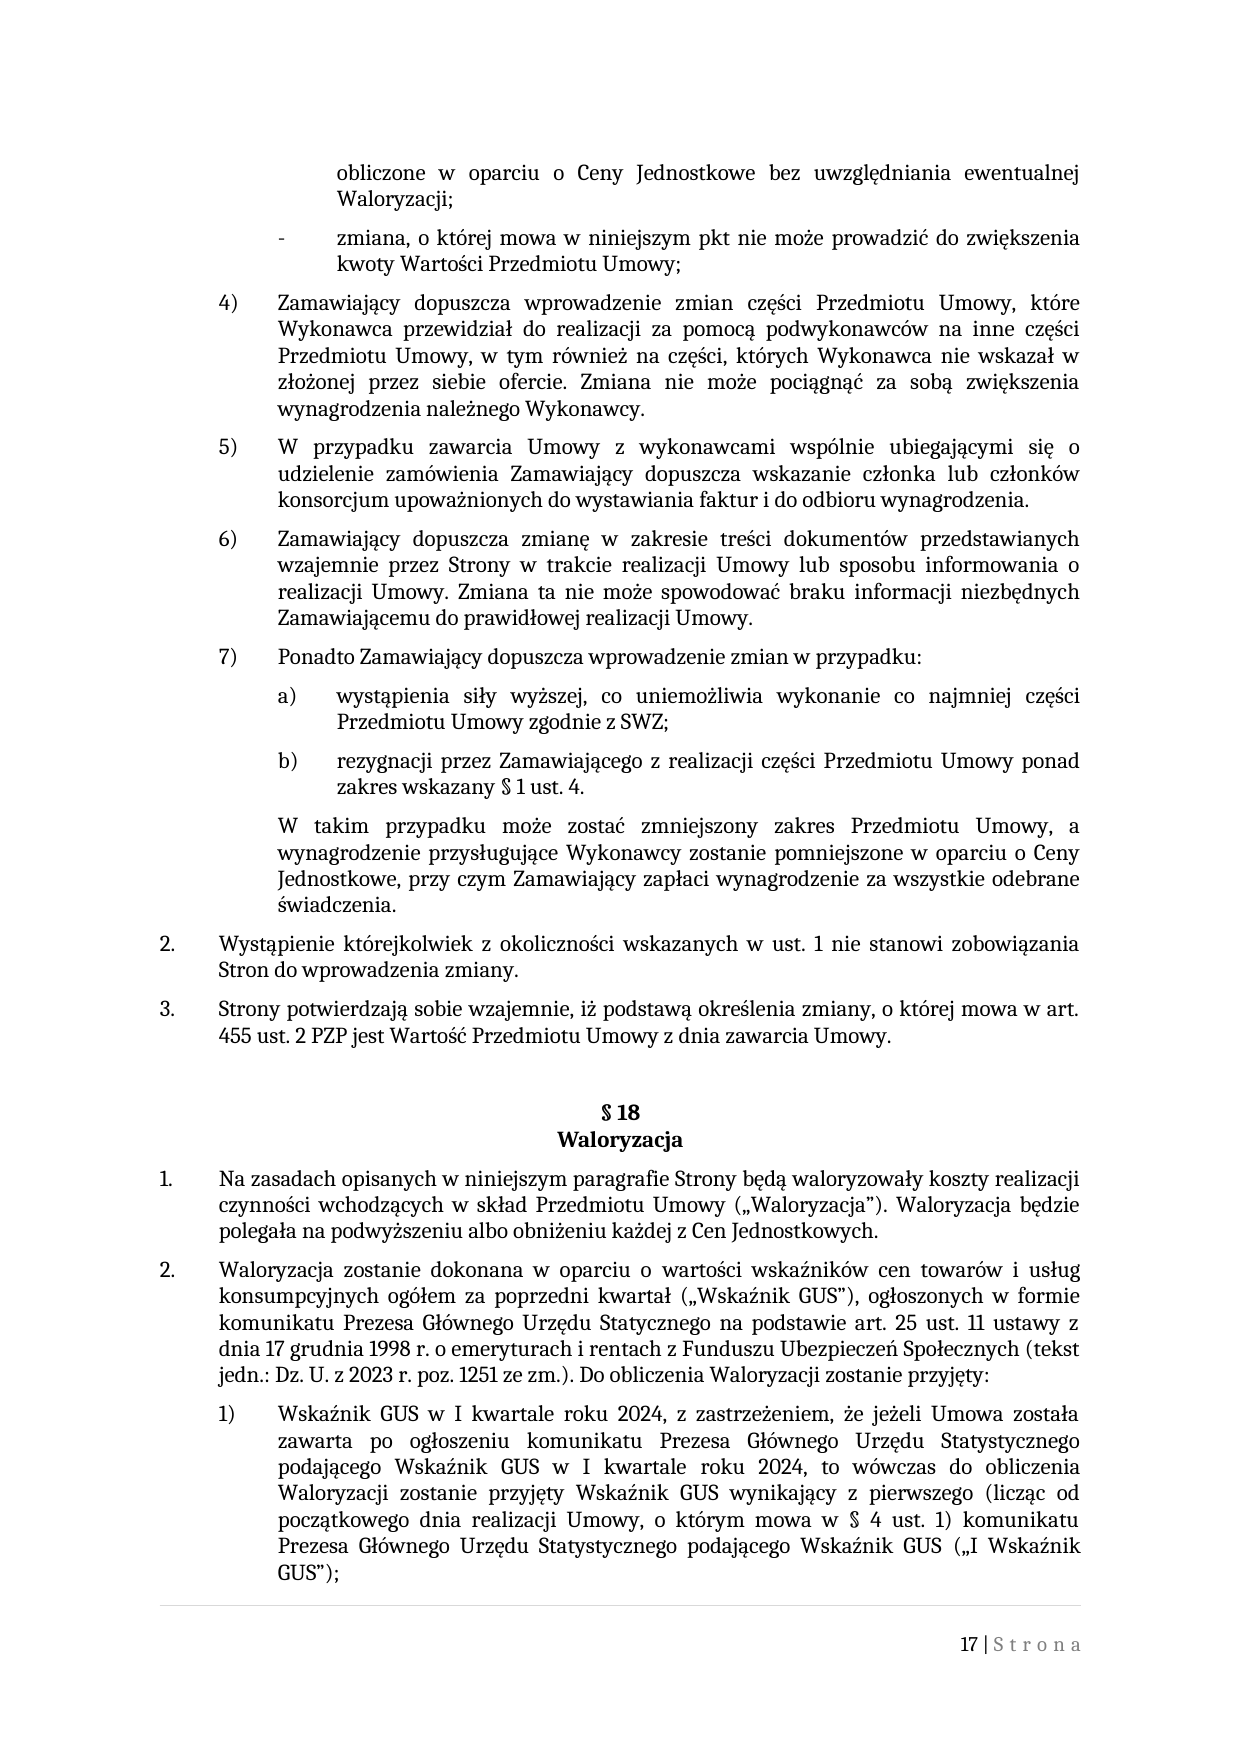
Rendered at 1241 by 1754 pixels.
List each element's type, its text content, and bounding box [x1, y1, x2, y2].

list Zamawiający dopuszcza zmianę w zakresie treści dokumentów przedstawianych wzajemnie przez Strony w trakcie realizacji Umowy lub sposobu informowania o realizacji Umowy. Zmiana ta nie może spowodować braku informacji niezbędnych Zamawiającemu do prawidłowej realizacji Umowy. [218, 526, 1081, 631]
text - zmiana, o której mowa w niniejszym pkt nie może prowadzić do zwiększenia kwoty Wartości Przedmiotu Umowy; [278, 225, 1081, 277]
list Zamawiający dopuszcza wprowadzenie zmian części Przedmiotu Umowy, które Wykonawca przewidział do realizacji za pomocą podwykonawców na inne części Przedmiotu Umowy, w tym również na części, których Wykonawca nie wskazał w złożonej przez siebie ofercie. Zmiana nie może pociągnąć za sobą zwiększenia wynagrodzenia należnego Wykonawcy. [218, 290, 1081, 422]
list Wystąpienie którejkolwiek z okoliczności wskazanych w ust. 1 nie stanowi zobowiązania Stron do wprowadzenia zmiany. [159, 931, 1081, 983]
text a) wystąpienia siły wyższej, co uniemożliwia wykonanie co najmniej części Przedmiotu Umowy zgodnie z SWZ; [278, 682, 1081, 735]
list Ponadto Zamawiający dopuszcza wprowadzenie zmian w przypadku: [218, 644, 1081, 670]
text W takim przypadku może zostać zmniejszony zakres Przedmiotu Umowy, a wynagrodzenie przysługujące Wykonawcy zostanie pomniejszone w oparciu o Ceny Jednostkowe, przy czym Zamawiający zapłaci wynagrodzenie za wszystkie odebrane świadczenia. [278, 813, 1081, 918]
list Strony potwierdzają sobie wzajemnie, iż podstawą określenia zmiany, o której mowa w art. 455 ust. 2 PZP jest Wartość Przedmiotu Umowy z dnia zawarcia Umowy. [159, 996, 1081, 1049]
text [278, 159, 1081, 212]
text § 18 Waloryzacja [159, 1100, 1081, 1153]
text 1) Wskaźnik GUS w I kwartale roku 2024, z zastrzeżeniem, że jeżeli Umowa została zawarta po ogłoszeniu komunikatu Prezesa Głównego Urzędu Statystycznego podającego Wskaźnik GUS w I kwartale roku 2024, to wówczas do obliczenia Waloryzacji zostanie przyjęty Wskaźnik GUS wynikający z pierwszego (licząc od początkowego dnia realizacji Umowy, o którym mowa w § 4 ust. 1) komunikatu Prezesa Głównego Urzędu Statystycznego podającego Wskaźnik GUS („I Wskaźnik GUS”); [218, 1401, 1081, 1586]
text 2. Waloryzacja zostanie dokonana w oparciu o wartości wskaźników cen towarów i usług konsumpcyjnych ogółem za poprzedni kwartał („Wskaźnik GUS”), ogłoszonych w formie komunikatu Prezesa Głównego Urzędu Statycznego na podstawie art. 25 ust. 11 ustawy z dnia 17 grudnia 1998 r. o emeryturach i rentach z Funduszu Ubezpieczeń Społecznych (tekst jedn.: Dz. U. z 2023 r. poz. 1251 ze zm.). Do obliczenia Waloryzacji zostanie przyjęty: [159, 1257, 1081, 1389]
text 1. Na zasadach opisanych w niniejszym paragrafie Strony będą waloryzowały koszty realizacji czynności wchodzących w skład Przedmiotu Umowy („Waloryzacja”). Waloryzacja będzie polegała na podwyższeniu albo obniżeniu każdej z Cen Jednostkowych. [159, 1165, 1081, 1244]
list W przypadku zawarcia Umowy z wykonawcami wspólnie ubiegającymi się o udzielenie zamówienia Zamawiający dopuszcza wskazanie członka lub członków konsorcjum upoważnionych do wystawiania faktur i do odbioru wynagrodzenia. [218, 434, 1081, 513]
text b) rezygnacji przez Zamawiającego z realizacji części Przedmiotu Umowy ponad zakres wskazany § 1 ust. 4. [278, 748, 1081, 800]
